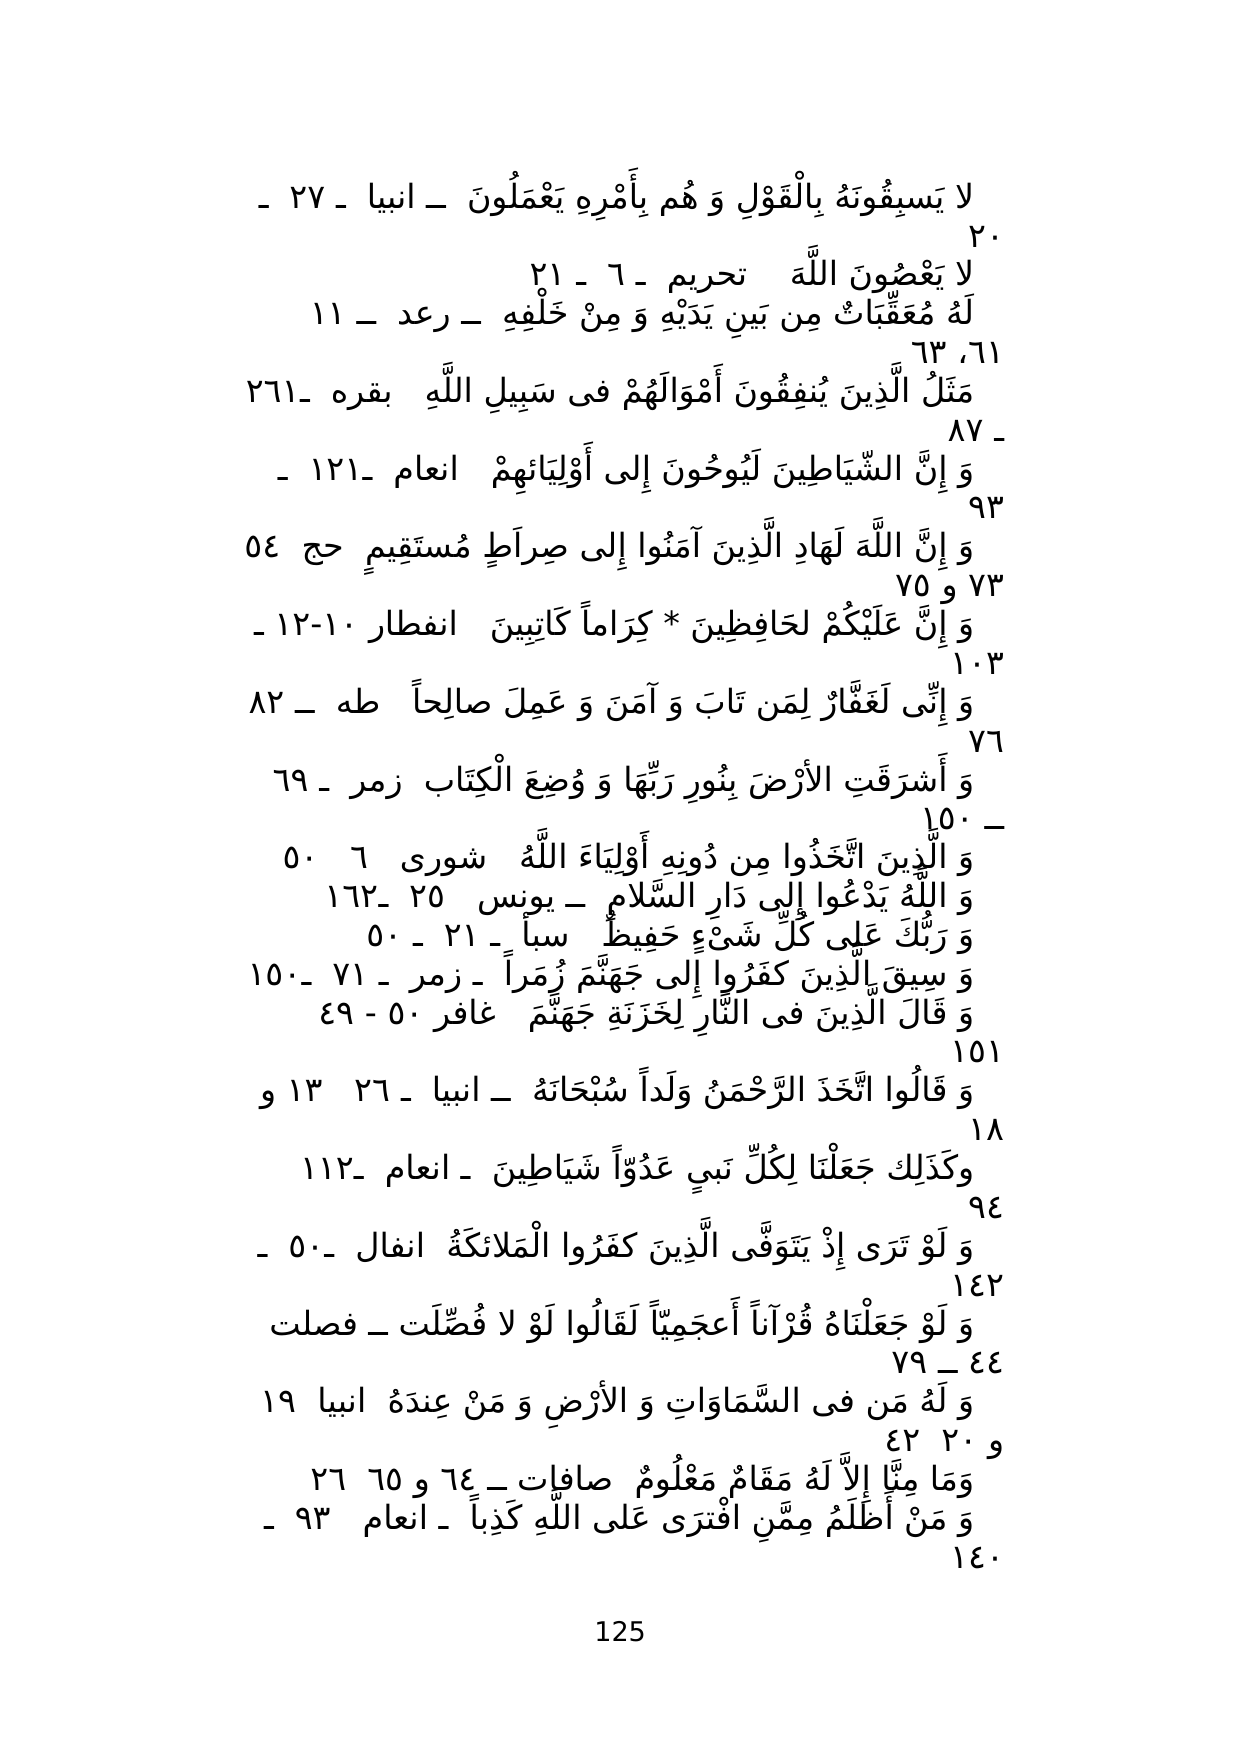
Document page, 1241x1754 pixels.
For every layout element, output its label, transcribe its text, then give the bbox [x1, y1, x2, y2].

text مَثَلُ الَّذِينَ يُنفِقُونَ أَمْوَالَهُمْ فى سَبِيلِ اللَّهِ ‌ بقره ـ٢٦١ ـ ٨٧ [236, 371, 1004, 449]
text وَ رَبُّكَ عَلى كُلِّ شَىْءٍ حَفِيظٌ سبأ ـ ٢١ ـ ٥٠ [236, 915, 1004, 954]
text لا يَسبِقُونَهُ بِالْقَوْلِ وَ هُم بِأَمْرِهِ يَعْمَلُونَ ــ انبيا ـ ٢٧ ـ ٢٠ [236, 177, 1004, 255]
text وَ أَشرَقَتِ الأرْضَ بِنُورِ رَبِّهَا وَ وُضِعَ الْكِتَاب زمر ـ ٦٩ ــ ١٥٠ [236, 760, 1004, 838]
text وَ لَوْ جَعَلْنَاهُ قُرْآناً أَعجَمِيّاً لَقَالُوا لَوْ لا فُصِّلَت ــ فصلت ٤٤ ــ ٧٩ [236, 1304, 1004, 1382]
text وَ إِنَّ الشّيَاطِينَ لَيُوحُونَ إِلى أَوْلِيَائهِمْ انعام ـ١٢١ ـ ٩٣ [236, 449, 1004, 527]
text وَ قَالَ الَّذِينَ فى النَّارِ لِخَزَنَةِ جَهَنَّمَ غافر ٥٠ - ٤٩ ١٥١ [236, 993, 1004, 1071]
text وَ إِنَّ عَلَيْكُمْ لحََافِظِينَ * كِرَاماً كَاتِبِينَ انفطار ١٠-١٢ ـ ١٠٣ [236, 604, 1004, 682]
text وَ الَّذِينَ اتَّخَذُوا مِن دُونِهِ أَوْلِيَاءَ اللَّهُ شورى ٦ ٥٠ [236, 838, 1004, 877]
text وَ اللَّهُ يَدْعُوا إِلى دَارِ السَّلامِ ــ يونس ٢٥ ـ١٦٢ [236, 877, 1004, 915]
text وكَذَلِك جَعَلْنَا لِكُلِّ نَبىٍ عَدُوّاً شَيَاطِينَ ـ انعام ـ١١٢ ٩٤ [236, 1148, 1004, 1226]
text وَ مَنْ أَظلَمُ مِمَّنِ افْترَى عَلى اللَّهِ كَذِباً ـ انعام ٩٣ ـ ١٤٠ [236, 1498, 1004, 1576]
text وَ لَوْ تَرَى إِذْ يَتَوَفَّى الَّذِينَ كفَرُوا الْمَلائكَةُ انفال ـ٥٠ ـ ١٤٢ [236, 1226, 1004, 1304]
text لا يَعْصُونَ اللَّهَ تحريم ـ ٦ ـ ٢١ [236, 255, 1004, 294]
text وَمَا مِنَّا إِلاَّ لَهُ مَقَامٌ مَعْلُومٌ صافات ــ ٦٤ و ٦٥ ٢٦ [236, 1459, 1004, 1498]
text وَ إِنِّى لَغَفَّارٌ لِمَن تَابَ وَ آمَنَ وَ عَمِلَ صالِحاً طه ــ ٨٢ ٧٦ [236, 682, 1004, 760]
text وَ إِنَّ اللَّهَ لَهَادِ الَّذِينَ آمَنُوا إِلى صِراَطٍ مُستَقِيمٍ حج ٥٤ ٧٣ و ٧٥ [236, 527, 1004, 604]
text وَ سِيقَ الَّذِينَ كفَرُوا إِلى جَهَنَّمَ زُمَراً ـ زمر ـ ٧١ ـ١٥٠ [236, 954, 1004, 993]
text وَ لَهُ مَن فى السَّمَاوَاتِ وَ الأرْضِ وَ مَنْ عِندَهُ انبيا ١٩ و ٢٠ ٤٢ [236, 1382, 1004, 1459]
text لَهُ مُعَقِّبَاتٌ مِن بَينِ يَدَيْهِ وَ مِنْ خَلْفِهِ ــ رعد ــ ١١ ٦١، ٦٣ [236, 294, 1004, 371]
text وَ قَالُوا اتَّخَذَ الرَّحْمَنُ وَلَداً سُبْحَانَهُ ــ انبيا ـ ٢٦ ١٣ و ١٨ [236, 1071, 1004, 1148]
